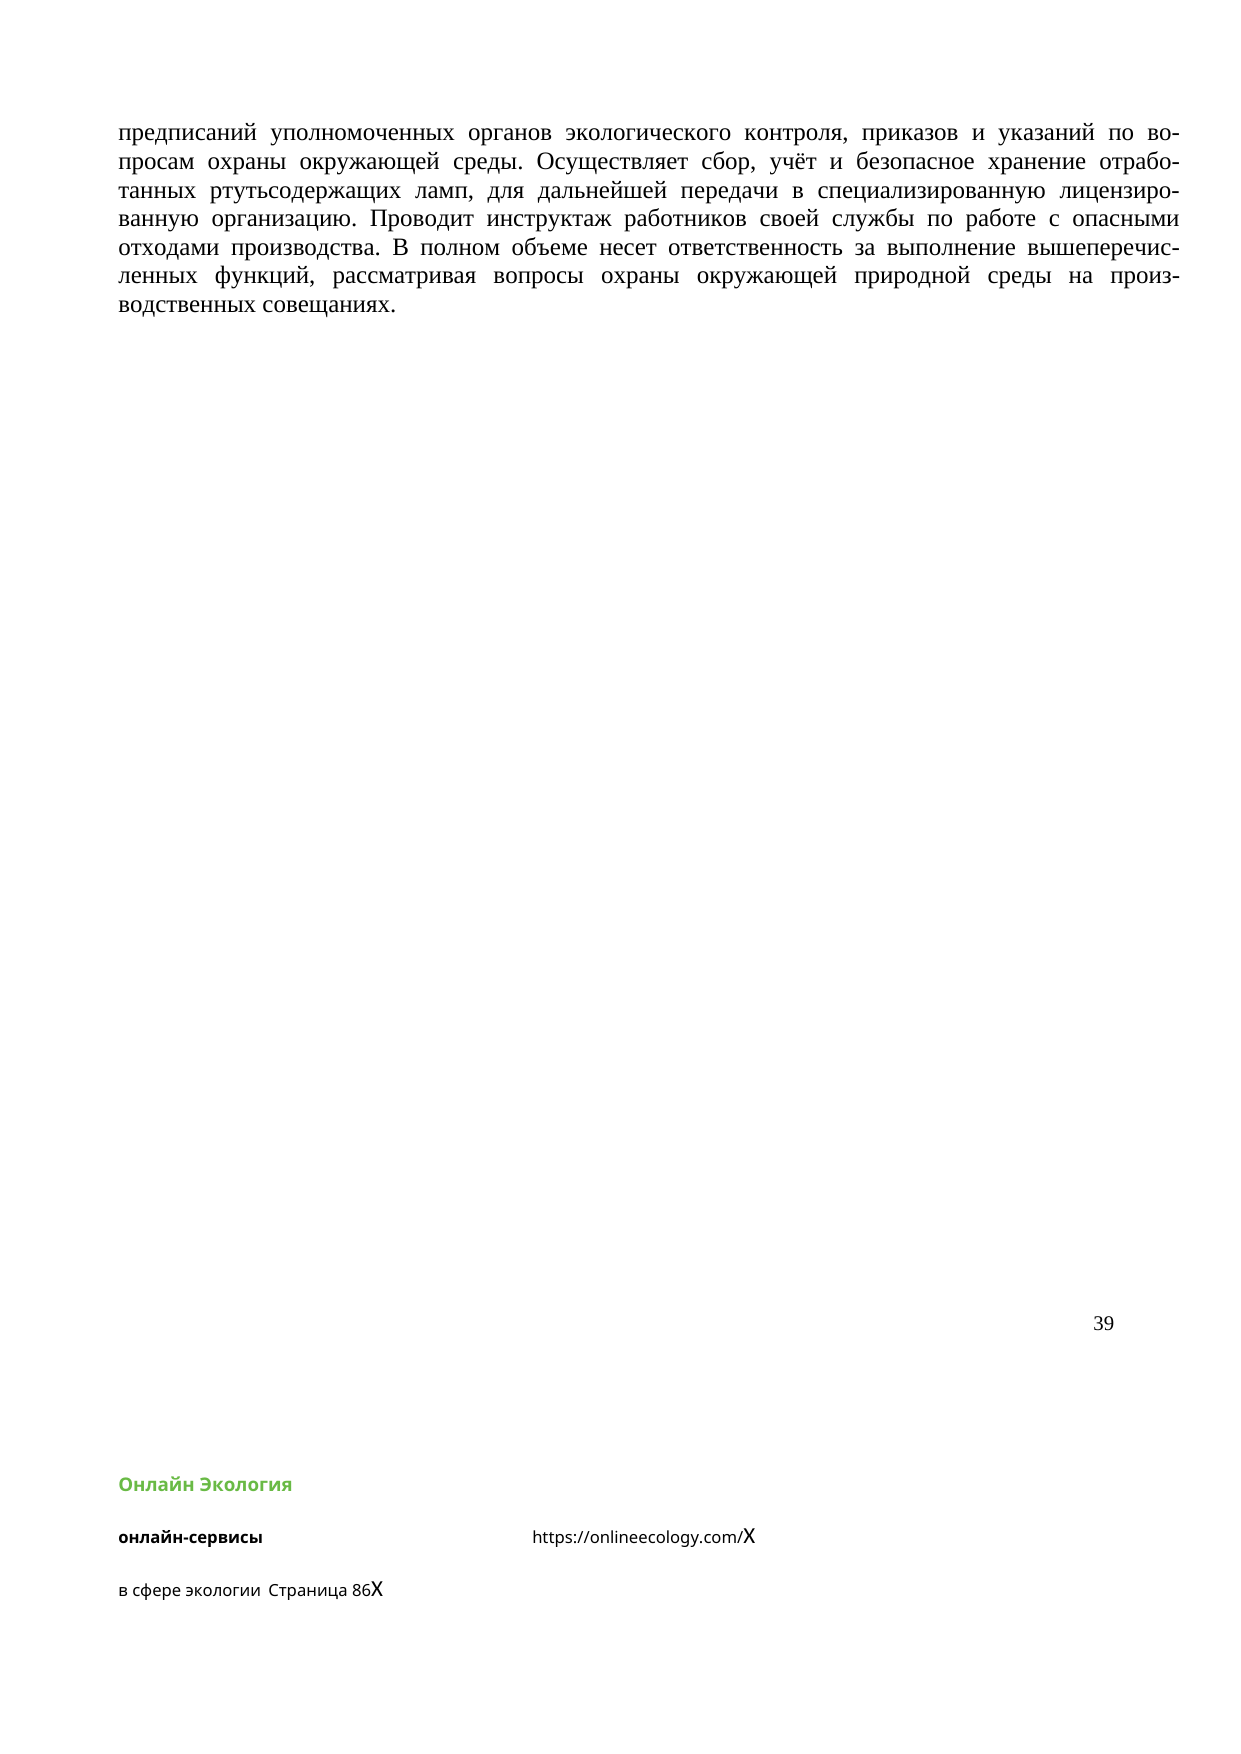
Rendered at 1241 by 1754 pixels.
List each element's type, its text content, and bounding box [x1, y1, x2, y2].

text 39 [1093, 1311, 1181, 1335]
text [118, 118, 1181, 318]
